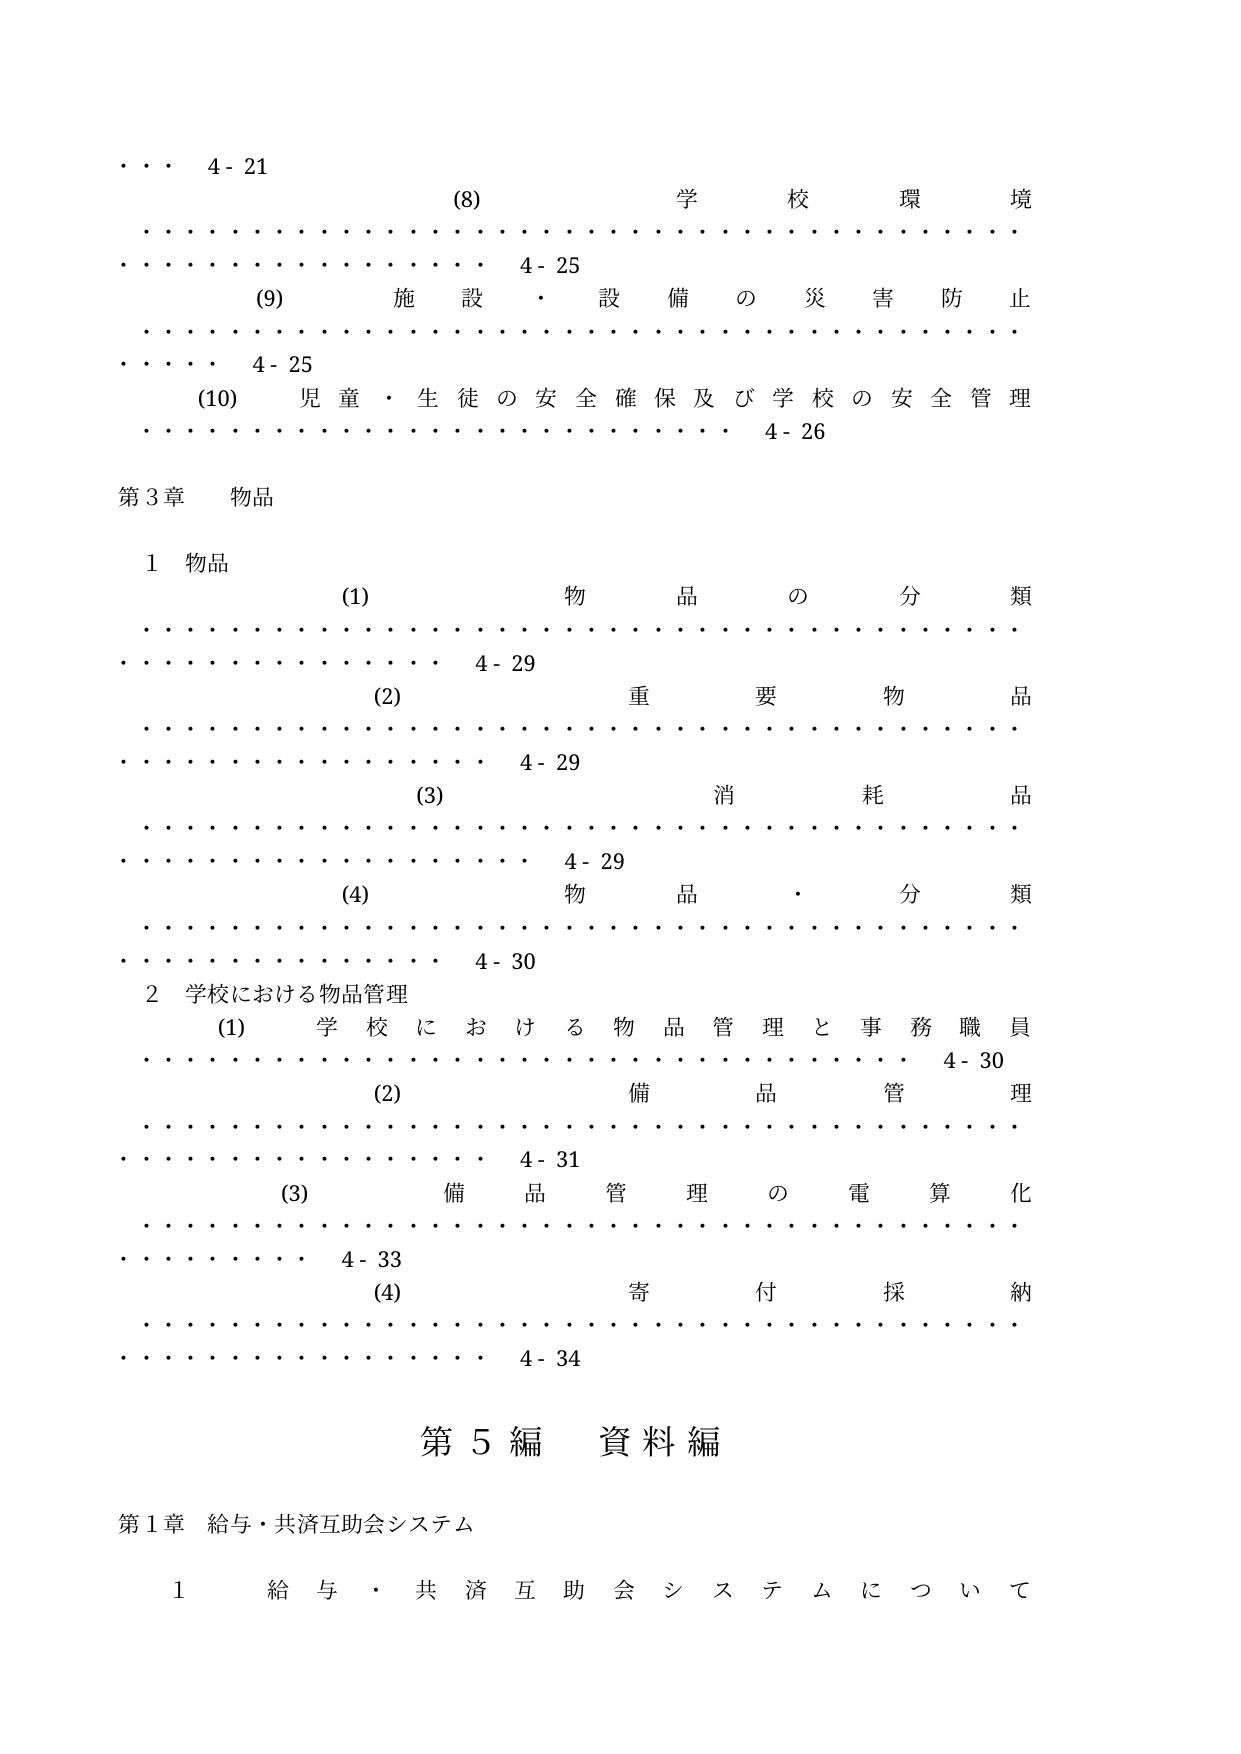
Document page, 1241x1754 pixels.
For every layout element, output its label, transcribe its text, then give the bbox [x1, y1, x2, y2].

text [118, 1573, 1033, 1606]
text (4) 物品・分類 ･･･････････････････････････････････････････････････････ 4 - 30 [118, 877, 1033, 976]
text (2) 備品管理 ･････････････････････････････････････････････････････････ 4 - 31 [118, 1076, 1033, 1175]
text (9) 施設・設備の災害防止 ･････････････････････････････････････････････ 4 - 25 [118, 281, 1033, 380]
text ２ 学校における物品管理 [118, 976, 1033, 1009]
text 第３章 物品 [118, 479, 1033, 513]
text (2) 重要物品 ･････････････････････････････････････････････････････････ 4 - 29 [118, 678, 1033, 778]
text (10) 児童・生徒の安全確保及び学校の安全管理 ･･･････････････････････････ 4 - 26 [118, 380, 1033, 446]
text 第５編 資料編 [118, 1407, 1033, 1473]
text (8) 学校環境 ･････････････････････････････････････････････････････････ 4 - 25 [118, 181, 1033, 281]
text (3) 消耗品 ･･･････････････････････････････････････････････････････････ 4 - 29 [118, 778, 1033, 877]
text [118, 148, 1033, 181]
text (4) 寄付採納 ･････････････････････････････････････････････････････････ 4 - 34 [118, 1274, 1033, 1374]
text (1) 物品の分類 ･･･････････････････････････････････････････････････････ 4 - 29 [118, 579, 1033, 678]
text 第１章 給与・共済互助会システム [118, 1506, 1033, 1539]
text (1) 学校における物品管理と事務職員 ･･･････････････････････････････････ 4 - 30 [118, 1009, 1033, 1076]
text １ 物品 [118, 546, 1033, 579]
text (3) 備品管理の電算化 ･････････････････････････････････････････････････ 4 - 33 [118, 1175, 1033, 1274]
